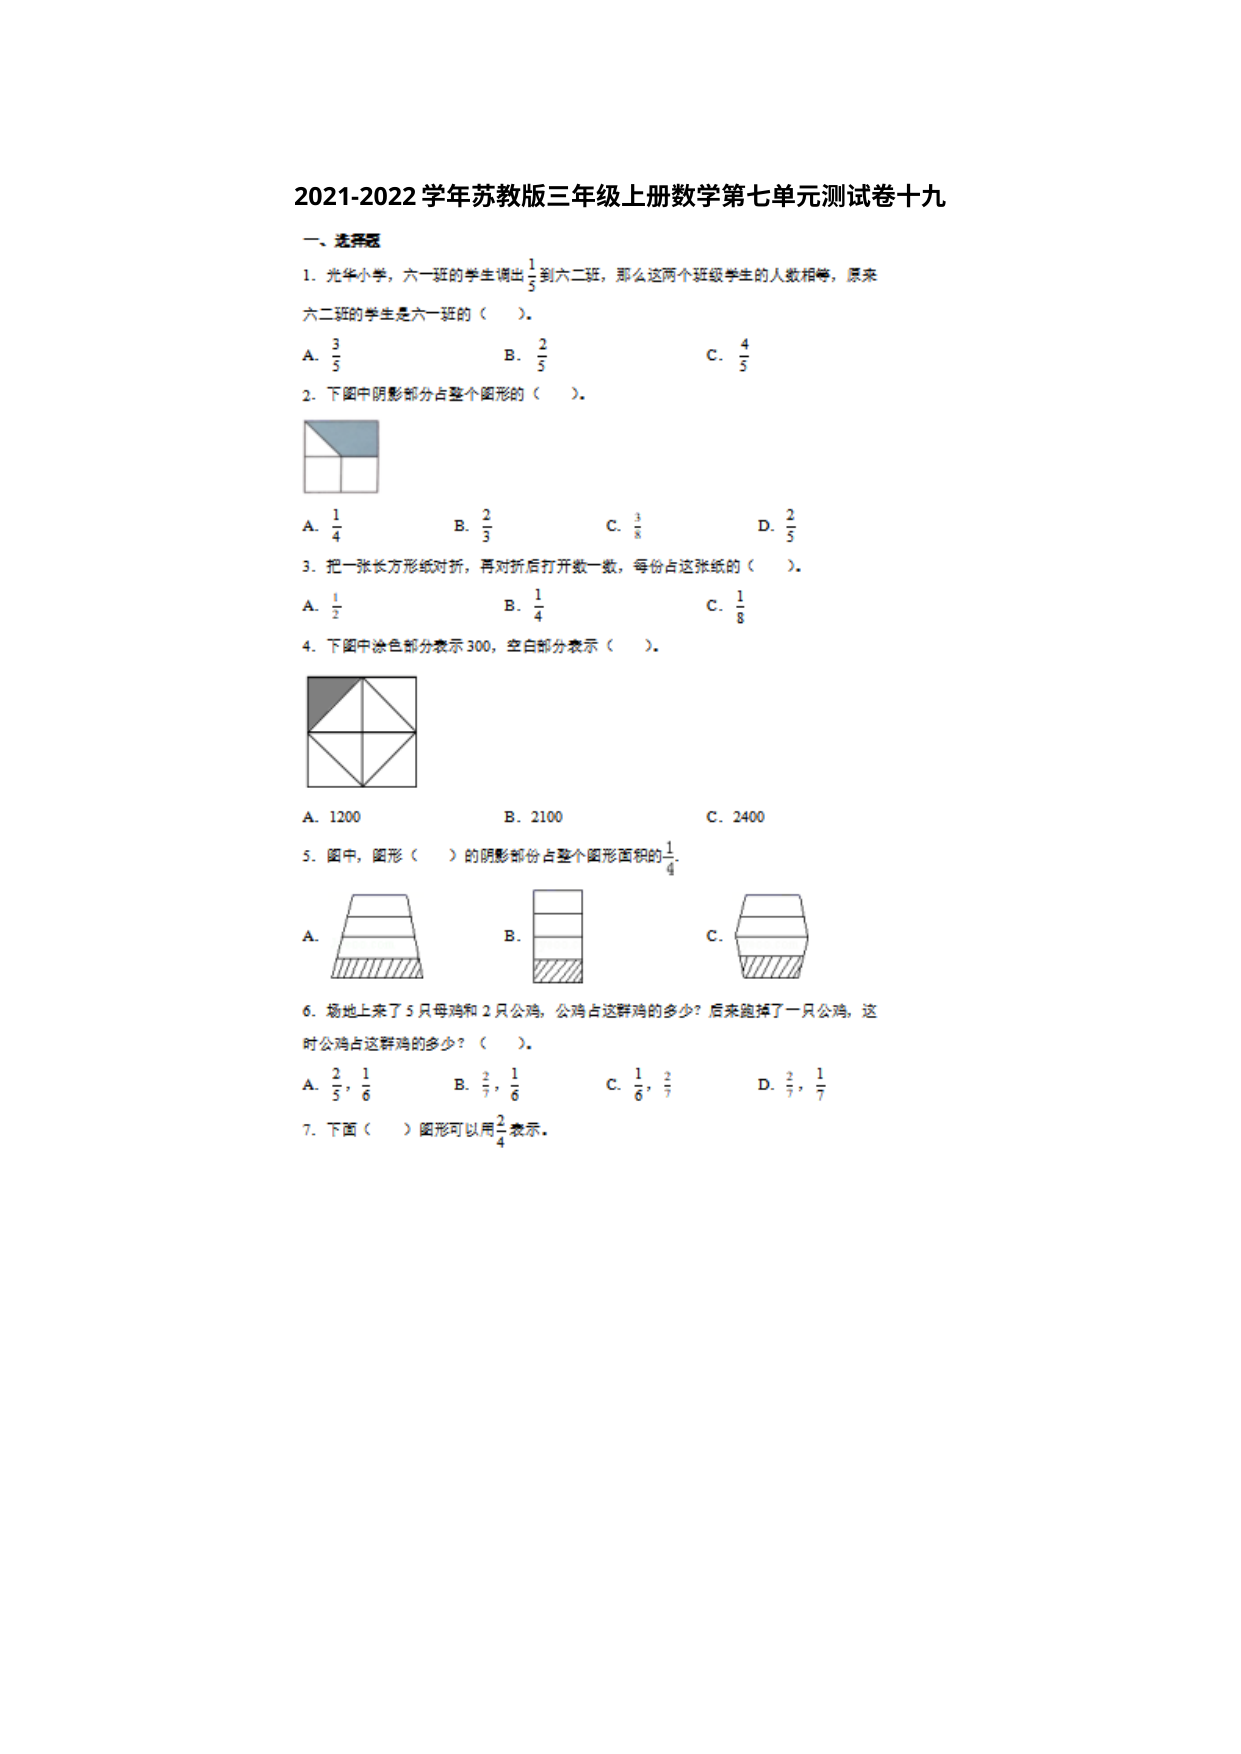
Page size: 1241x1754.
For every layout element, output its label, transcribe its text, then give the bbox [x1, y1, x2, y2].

text 2021-2022学年苏教版三年级上册数学第七单元测试卷十九 [187, 162, 1053, 227]
picture [271, 227, 970, 1184]
